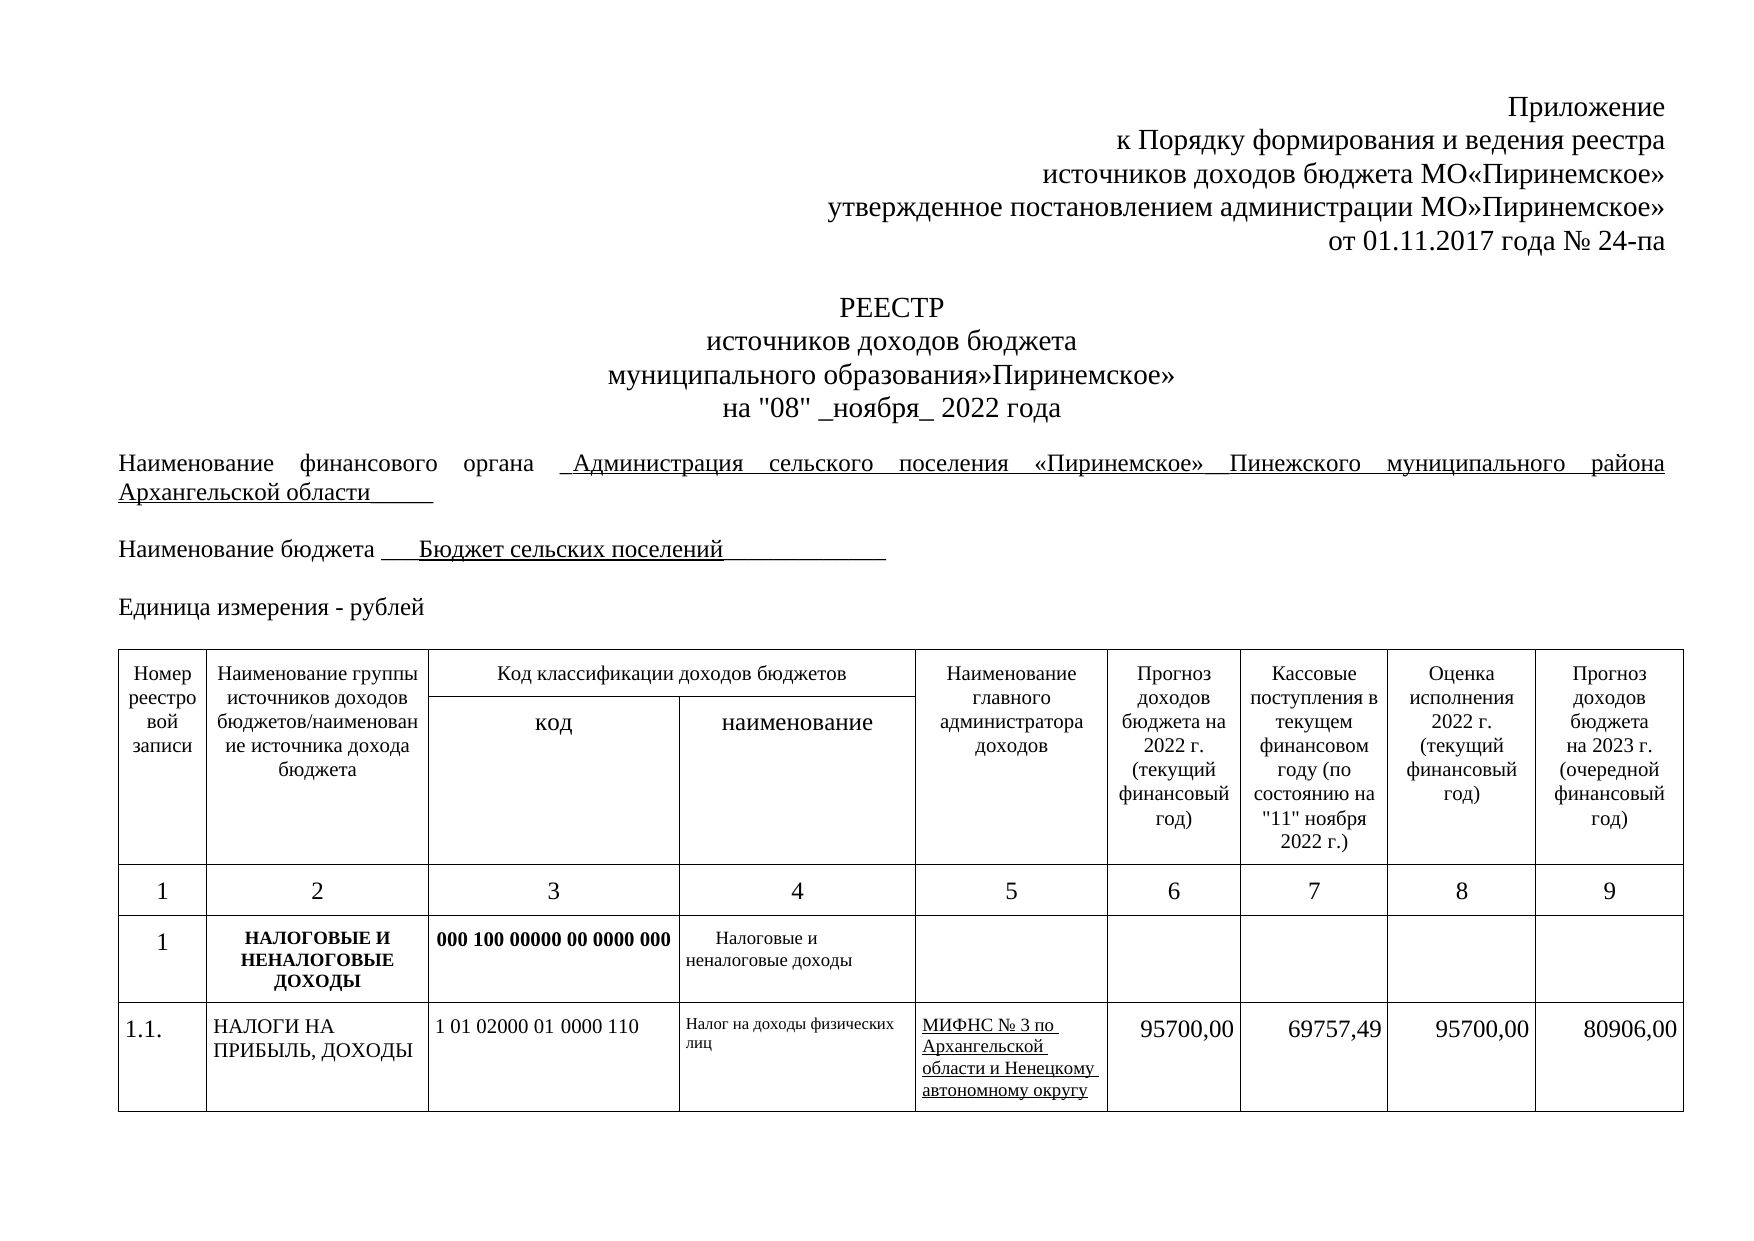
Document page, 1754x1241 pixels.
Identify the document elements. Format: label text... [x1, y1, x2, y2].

table_cell Налог на доходы физических лиц [680, 1003, 915, 1111]
table_cell 1 [119, 865, 206, 915]
table_cell 2 [207, 865, 428, 915]
table_cell 1 [119, 916, 206, 1002]
table_cell 5 [916, 865, 1107, 915]
text Наименование бюджета ___Бюджет сельских поселений_____________ [118, 534, 1665, 563]
table_header Прогноз доходов бюджета на 2022 г. (текущий финансовый год) [1108, 650, 1240, 864]
table_header Наименование группы источников доходов бюджетов/наименование источника дохода бюджета [207, 650, 428, 864]
table_cell 3 [429, 865, 679, 915]
table_cell 95700,00 [1108, 1003, 1240, 1111]
table_cell Налоговые и неналоговые доходы [680, 916, 915, 1002]
table_cell 9 [1536, 865, 1683, 915]
table_cell [1536, 916, 1683, 1002]
text источников доходов бюджета МО«Пиринемское» [118, 156, 1665, 189]
table_header Код классификации доходов бюджетов [429, 650, 915, 696]
text Единица измерения - рублей [118, 592, 1665, 621]
text муниципального образования»Пиринемское» [118, 357, 1665, 391]
table_cell [1108, 916, 1240, 1002]
table_header Прогноз доходов бюджета на 2023 г. (очередной финансовый год) [1536, 650, 1683, 864]
table_cell 80906,00 [1536, 1003, 1683, 1111]
table_cell наименование [680, 697, 915, 864]
text источников доходов бюджета [118, 323, 1665, 357]
table_cell 7 [1241, 865, 1387, 915]
text Наименование финансового органа _Администрация сельского поселения «Пиринемское»__Пинежского муниципального района Архангельской области_____ [118, 448, 1665, 506]
table_cell 000 100 00000 00 0000 000 [429, 916, 679, 1002]
table_cell 1.1. [119, 1003, 206, 1111]
table_cell 8 [1388, 865, 1535, 915]
table_cell [1241, 916, 1387, 1002]
text Приложение [118, 89, 1665, 122]
table_cell [1388, 916, 1535, 1002]
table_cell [916, 1003, 1107, 1111]
table_header Номер реестровой записи [119, 650, 206, 864]
table_cell 69757,49 [1241, 1003, 1387, 1111]
table_cell код [429, 697, 679, 864]
table_cell 4 [680, 865, 915, 915]
table_cell НАЛОГИ НА ПРИБЫЛЬ, ДОХОДЫ [207, 1003, 428, 1111]
text на "08" _ноября_ 2022 года [118, 391, 1665, 424]
table_header Кассовые поступления в текущем финансовом году (по состоянию на "11" ноября 2022 г.) [1241, 650, 1387, 864]
table_cell 6 [1108, 865, 1240, 915]
table_header Наименование главного администратора доходов [916, 650, 1107, 864]
table_cell 1 01 02000 01 0000 110 [429, 1003, 679, 1111]
table_cell 95700,00 [1388, 1003, 1535, 1111]
table_cell [916, 916, 1107, 1002]
text РЕЕСТР [118, 290, 1665, 323]
text от 01.11.2017 года № 24-па [118, 223, 1665, 256]
table_header Оценка исполнения 2022 г. (текущий финансовый год) [1388, 650, 1535, 864]
table_cell НАЛОГОВЫЕ И НЕНАЛОГОВЫЕ ДОХОДЫ [207, 916, 428, 1002]
text утвержденное постановлением администрации МО»Пиринемское» [118, 189, 1665, 223]
text к Порядку формирования и ведения реестра [118, 122, 1665, 156]
